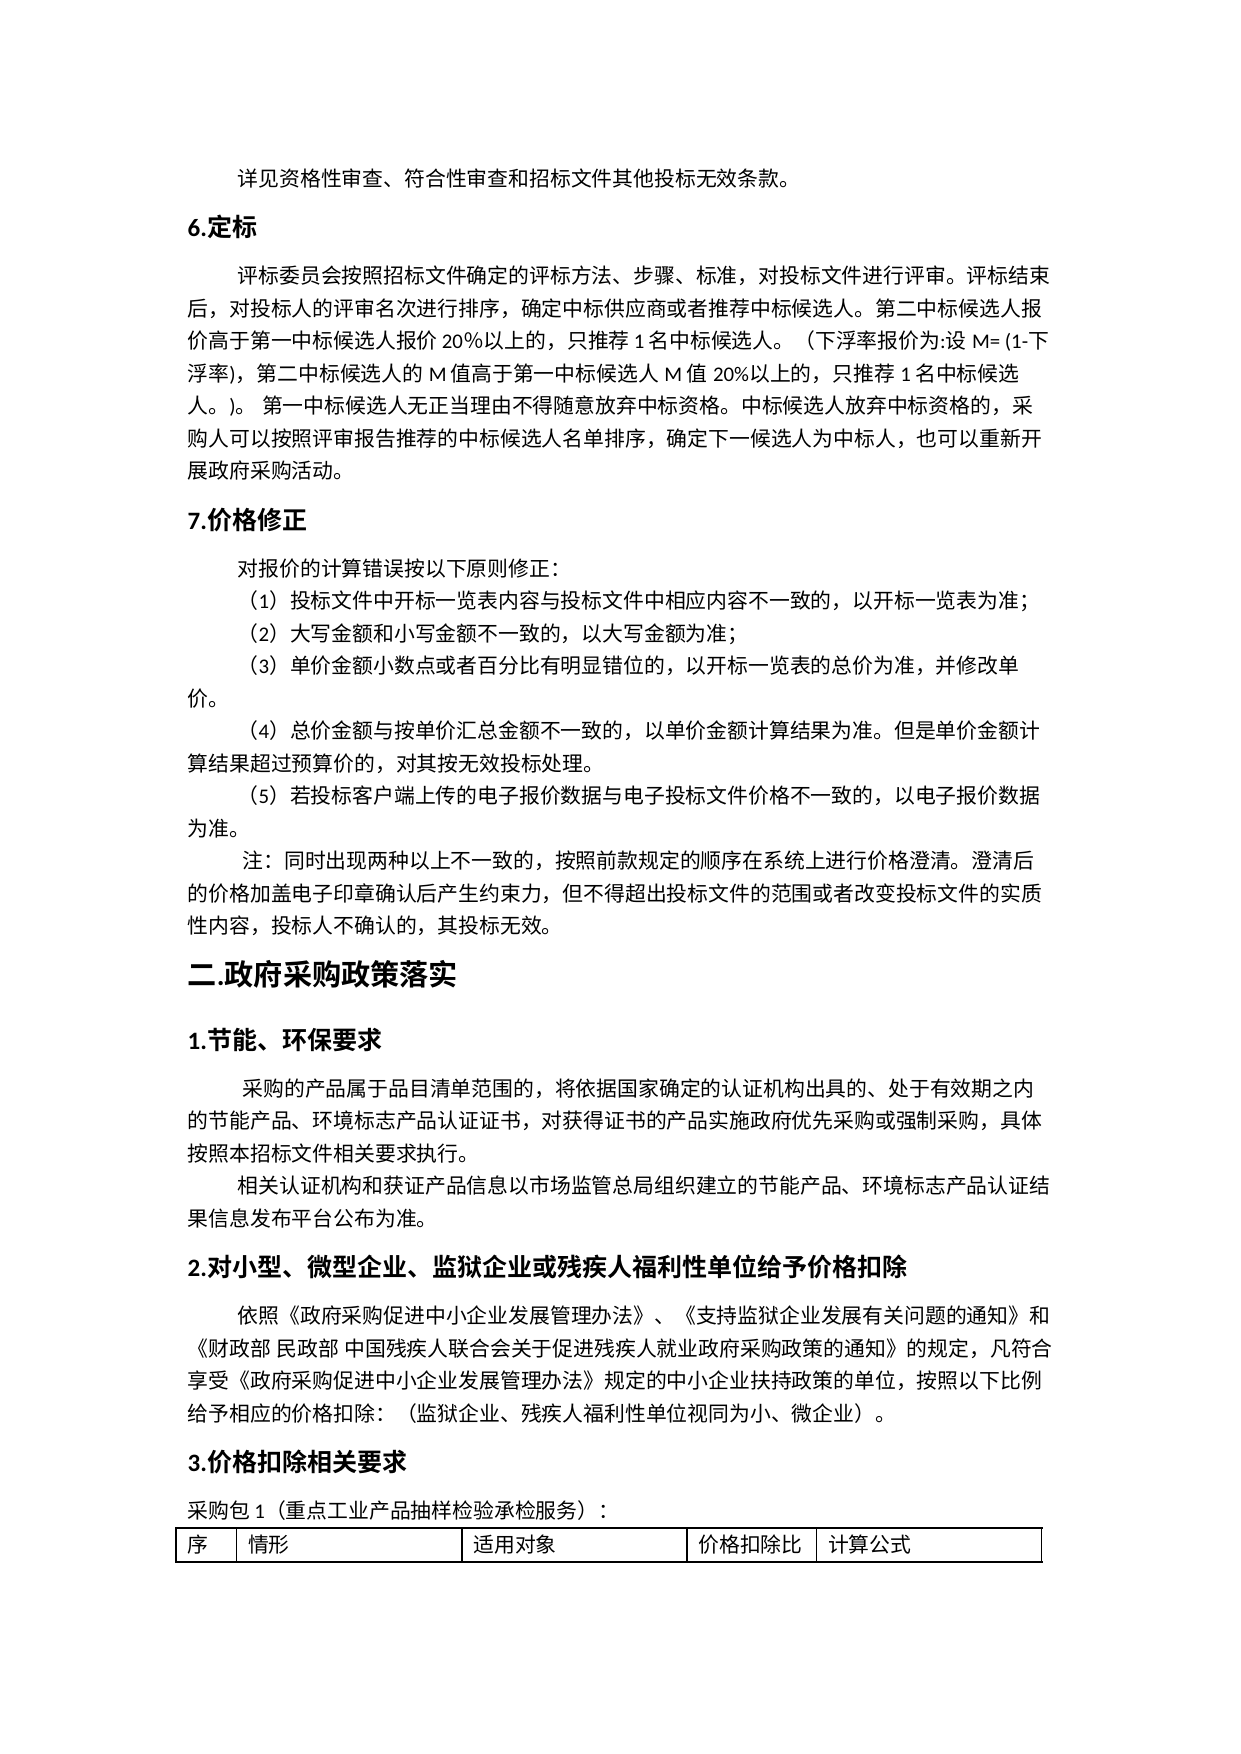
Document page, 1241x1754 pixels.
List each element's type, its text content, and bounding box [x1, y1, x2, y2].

text 二.政府采购政策落实 [187, 942, 1053, 1007]
text （4）总价金额与按单价汇总金额不一致的，以单价金额计算结果为准。但是单价金额计算结果超过预算价的，对其按无效投标处理。 [187, 714, 1053, 779]
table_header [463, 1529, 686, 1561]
text 采购包1（重点工业产品抽样检验承检服务）： [187, 1494, 1053, 1527]
text 相关认证机构和获证产品信息以市场监管总局组织建立的节能产品、环境标志产品认证结果信息发布平台公布为准。 [187, 1169, 1053, 1234]
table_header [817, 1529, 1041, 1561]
text 注：同时出现两种以上不一致的，按照前款规定的顺序在系统上进行价格澄清。澄清后的价格加盖电子印章确认后产生约束力，但不得超出投标文件的范围或者改变投标文件的实质性内容，投标人不确认的，其投标无效。 [187, 844, 1053, 942]
text （2）大写金额和小写金额不一致的，以大写金额为准； [187, 617, 1053, 649]
text 详见资格性审查、符合性审查和招标文件其他投标无效条款。 [187, 162, 1053, 194]
text （3）单价金额小数点或者百分比有明显错位的，以开标一览表的总价为准，并修改单价。 [187, 649, 1053, 714]
text 采购的产品属于品目清单范围的，将依据国家确定的认证机构出具的、处于有效期之内的节能产品、环境标志产品认证证书，对获得证书的产品实施政府优先采购或强制采购，具体按照本招标文件相关要求执行。 [187, 1072, 1053, 1169]
text 1.节能、环保要求 [187, 1007, 1053, 1072]
text 依照《政府采购促进中小企业发展管理办法》、《支持监狱企业发展有关问题的通知》和《财政部 民政部 中国残疾人联合会关于促进残疾人就业政府采购政策的通知》的规定，凡符合享受《政府采购促进中小企业发展管理办法》规定的中小企业扶持政策的单位，按照以下比例给予相应的价格扣除：（监狱企业、残疾人福利性单位视同为小、微企业）。 [187, 1299, 1053, 1429]
text 对报价的计算错误按以下原则修正： [187, 552, 1053, 584]
text 评标委员会按照招标文件确定的评标方法、步骤、标准，对投标文件进行评审。评标结束后，对投标人的评审名次进行排序，确定中标供应商或者推荐中标候选人。第二中标候选人报价高于第一中标候选人报价20％以上的，只推荐1名中标候选人。（下浮率报价为:设 M= (1-下浮率)，第二中标候选人的 M值高于第一中标候选人 M 值 20%以上的，只推荐 1名中标候选人。)。 第一中标候选人无正当理由不得随意放弃中标资格。中标候选人放弃中标资格的，采购人可以按照评审报告推荐的中标候选人名单排序，确定下一候选人为中标人，也可以重新开展政府采购活动。 [187, 259, 1053, 487]
text 3.价格扣除相关要求 [187, 1429, 1053, 1494]
text 2.对小型、微型企业、监狱企业或残疾人福利性单位给予价格扣除 [187, 1234, 1053, 1299]
text （5）若投标客户端上传的电子报价数据与电子投标文件价格不一致的，以电子报价数据为准。 [187, 779, 1053, 844]
text 6.定标 [187, 194, 1053, 259]
text 7.价格修正 [187, 487, 1053, 552]
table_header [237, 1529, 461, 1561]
text （1）投标文件中开标一览表内容与投标文件中相应内容不一致的，以开标一览表为准； [187, 584, 1053, 617]
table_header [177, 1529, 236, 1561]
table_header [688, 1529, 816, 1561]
